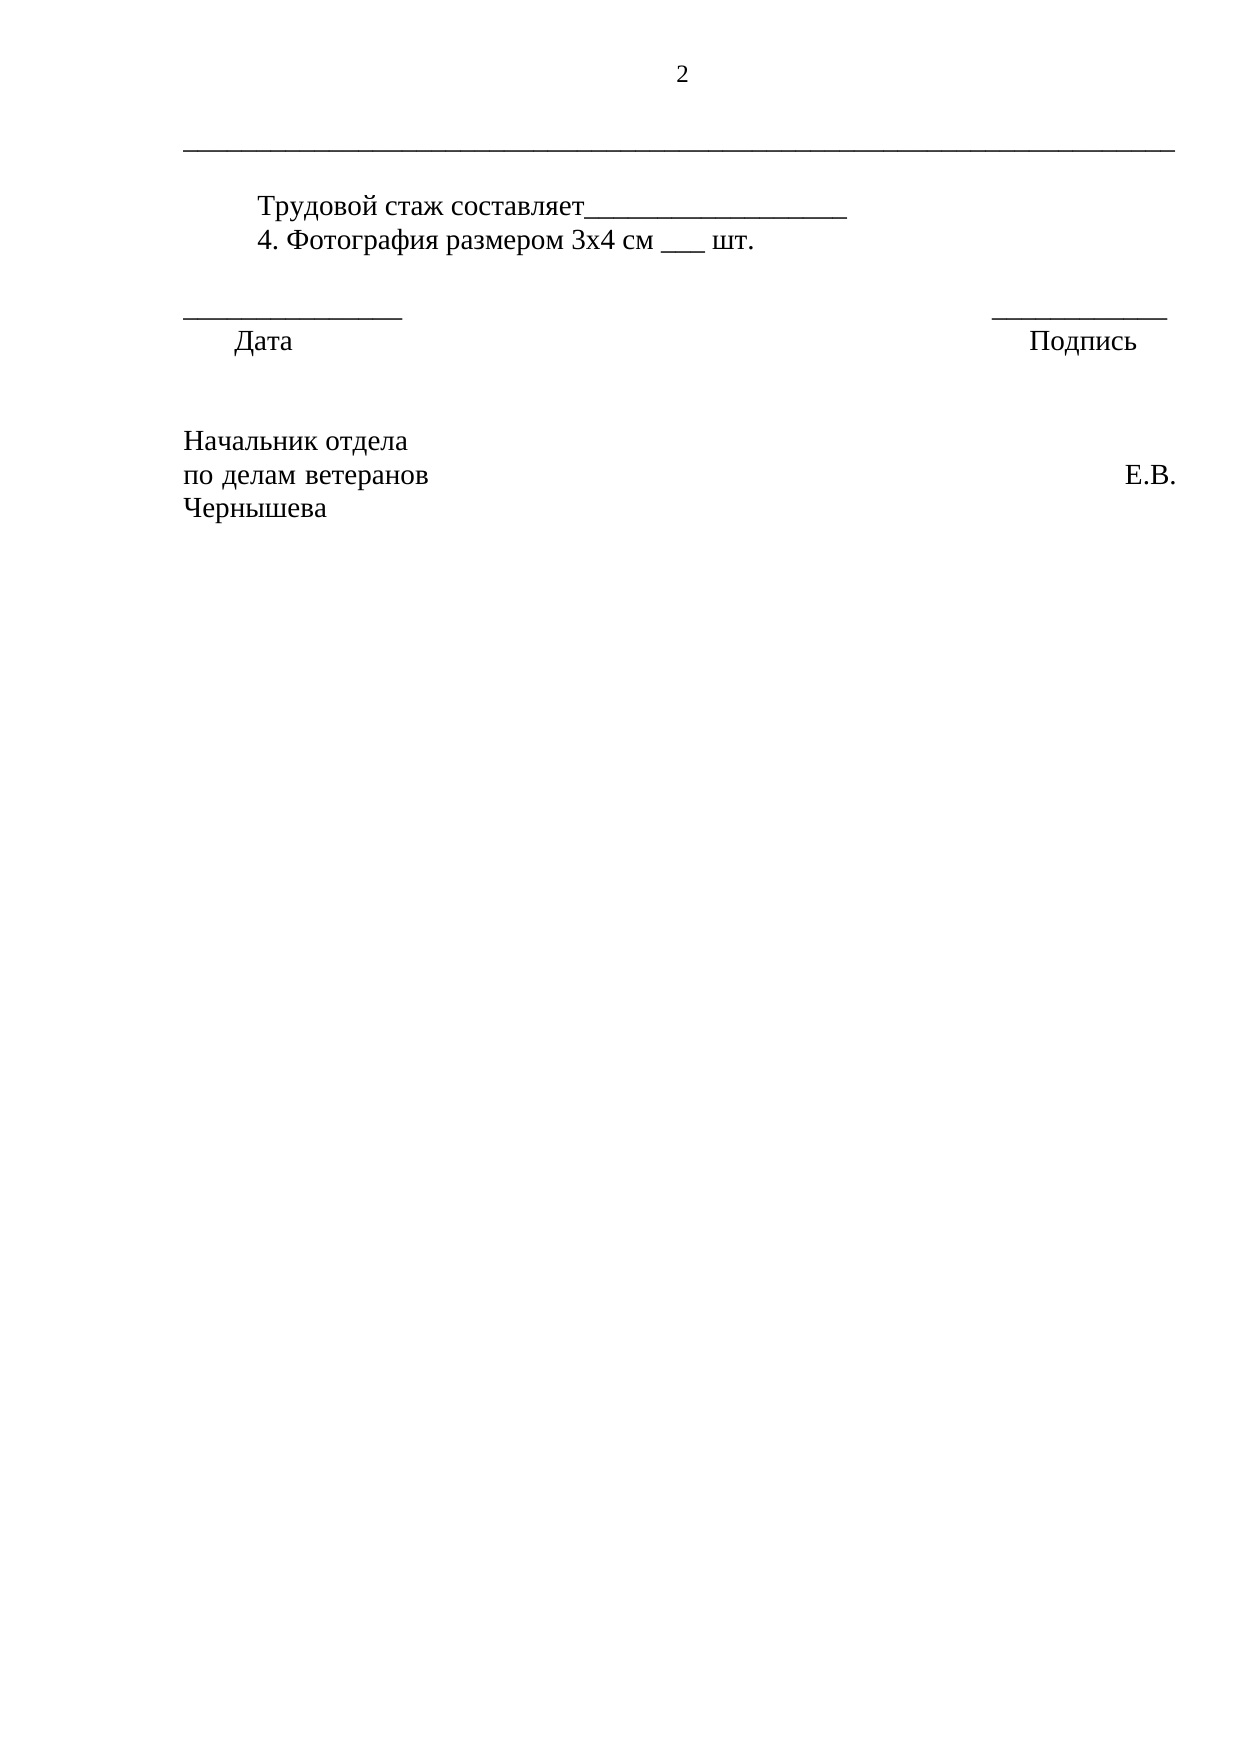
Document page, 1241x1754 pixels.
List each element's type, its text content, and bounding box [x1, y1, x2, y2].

text 4. Фотография размером 3х4 см ___ шт. [183, 222, 1181, 256]
text по делам ветеранов Е.В. Чернышева [183, 457, 1181, 524]
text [183, 121, 1181, 155]
text _______________ ____________ [183, 289, 1181, 323]
text Дата Подпись [183, 323, 1181, 356]
text Начальник отдела [183, 423, 1181, 457]
text Трудовой стаж составляет__________________ [183, 188, 1181, 222]
